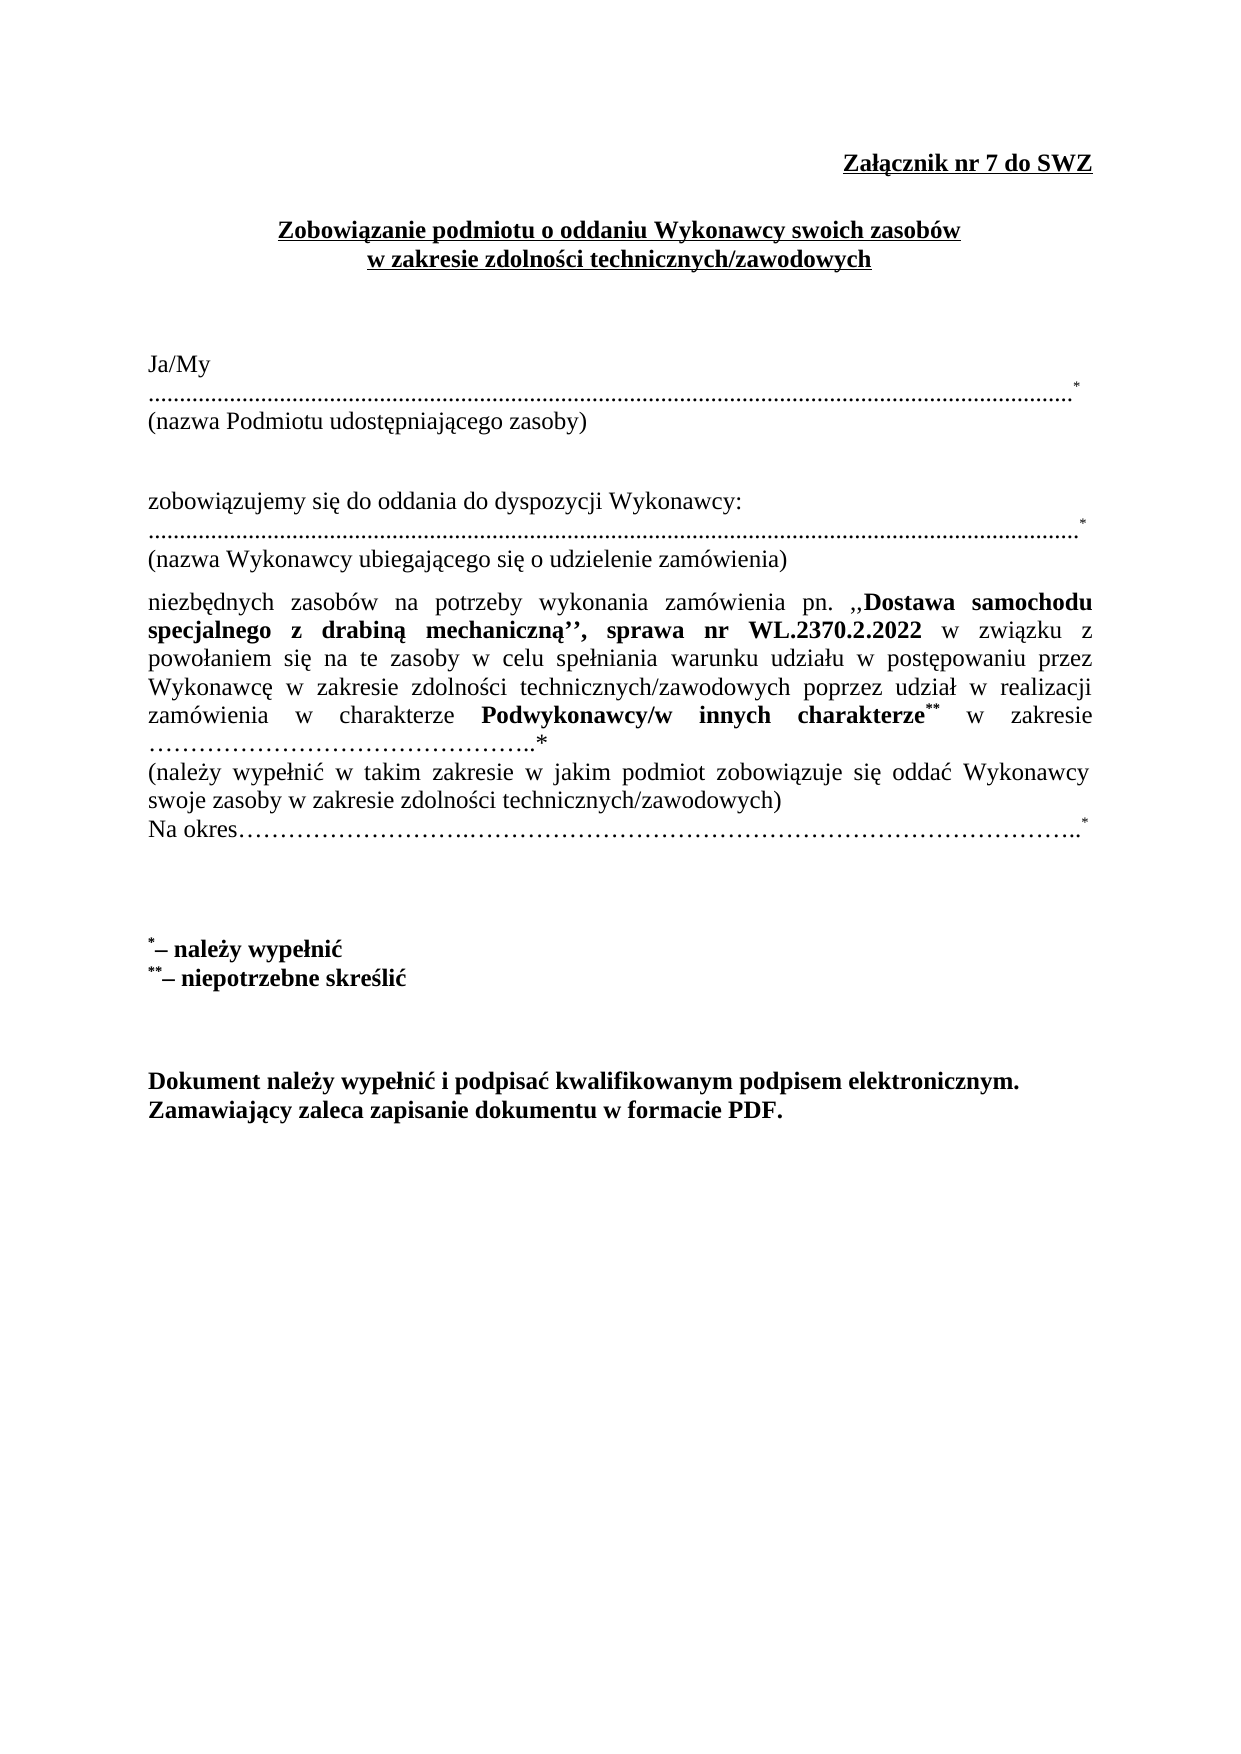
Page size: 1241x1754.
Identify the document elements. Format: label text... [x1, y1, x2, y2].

text Załącznik nr 7 do SWZ [148, 148, 1093, 176]
text (nazwa Podmiotu udostępniającego zasoby) [148, 406, 1066, 435]
text .....................................................................................................................................................* [148, 515, 1093, 544]
text ....................................................................................................................................................* [148, 378, 1093, 406]
text **– niepotrzebne skreślić [148, 963, 1093, 992]
text w zakresie zdolności technicznych/zawodowych [148, 244, 1091, 272]
text Na okres……………………….………………………………………………………………..* [148, 814, 1093, 843]
text niezbędnych zasobów na potrzeby wykonania zamówienia pn. ,,Dostawa samochodu specjalnego z drabiną mechaniczną’’, sprawa nr WL.2370.2.2022 w związku z powołaniem się na te zasoby w celu spełniania warunku udziału w postępowaniu przez Wykonawcę w zakresie zdolności technicznych/zawodowych poprzez udział w realizacji zamówienia w charakterze Podwykonawcy/w innych charakterze** w zakresie ………………………………………..* [148, 588, 1093, 757]
text Ja/My [148, 349, 1093, 378]
text (należy wypełnić w takim zakresie w jakim podmiot zobowiązuje się oddać Wykonawcy swoje zasoby w zakresie zdolności technicznych/zawodowych) [148, 758, 1091, 814]
text zobowiązujemy się do oddania do dyspozycji Wykonawcy: [148, 486, 1093, 515]
text (nazwa Wykonawcy ubiegającego się o udzielenie zamówienia) [148, 544, 1066, 572]
text Zobowiązanie podmiotu o oddaniu Wykonawcy swoich zasobów [148, 215, 1091, 244]
text Zamawiający zaleca zapisanie dokumentu w formacie PDF. [148, 1095, 1093, 1124]
text Dokument należy wypełnić i podpisać kwalifikowanym podpisem elektronicznym. [148, 1066, 1093, 1095]
text *– należy wypełnić [148, 934, 1093, 963]
